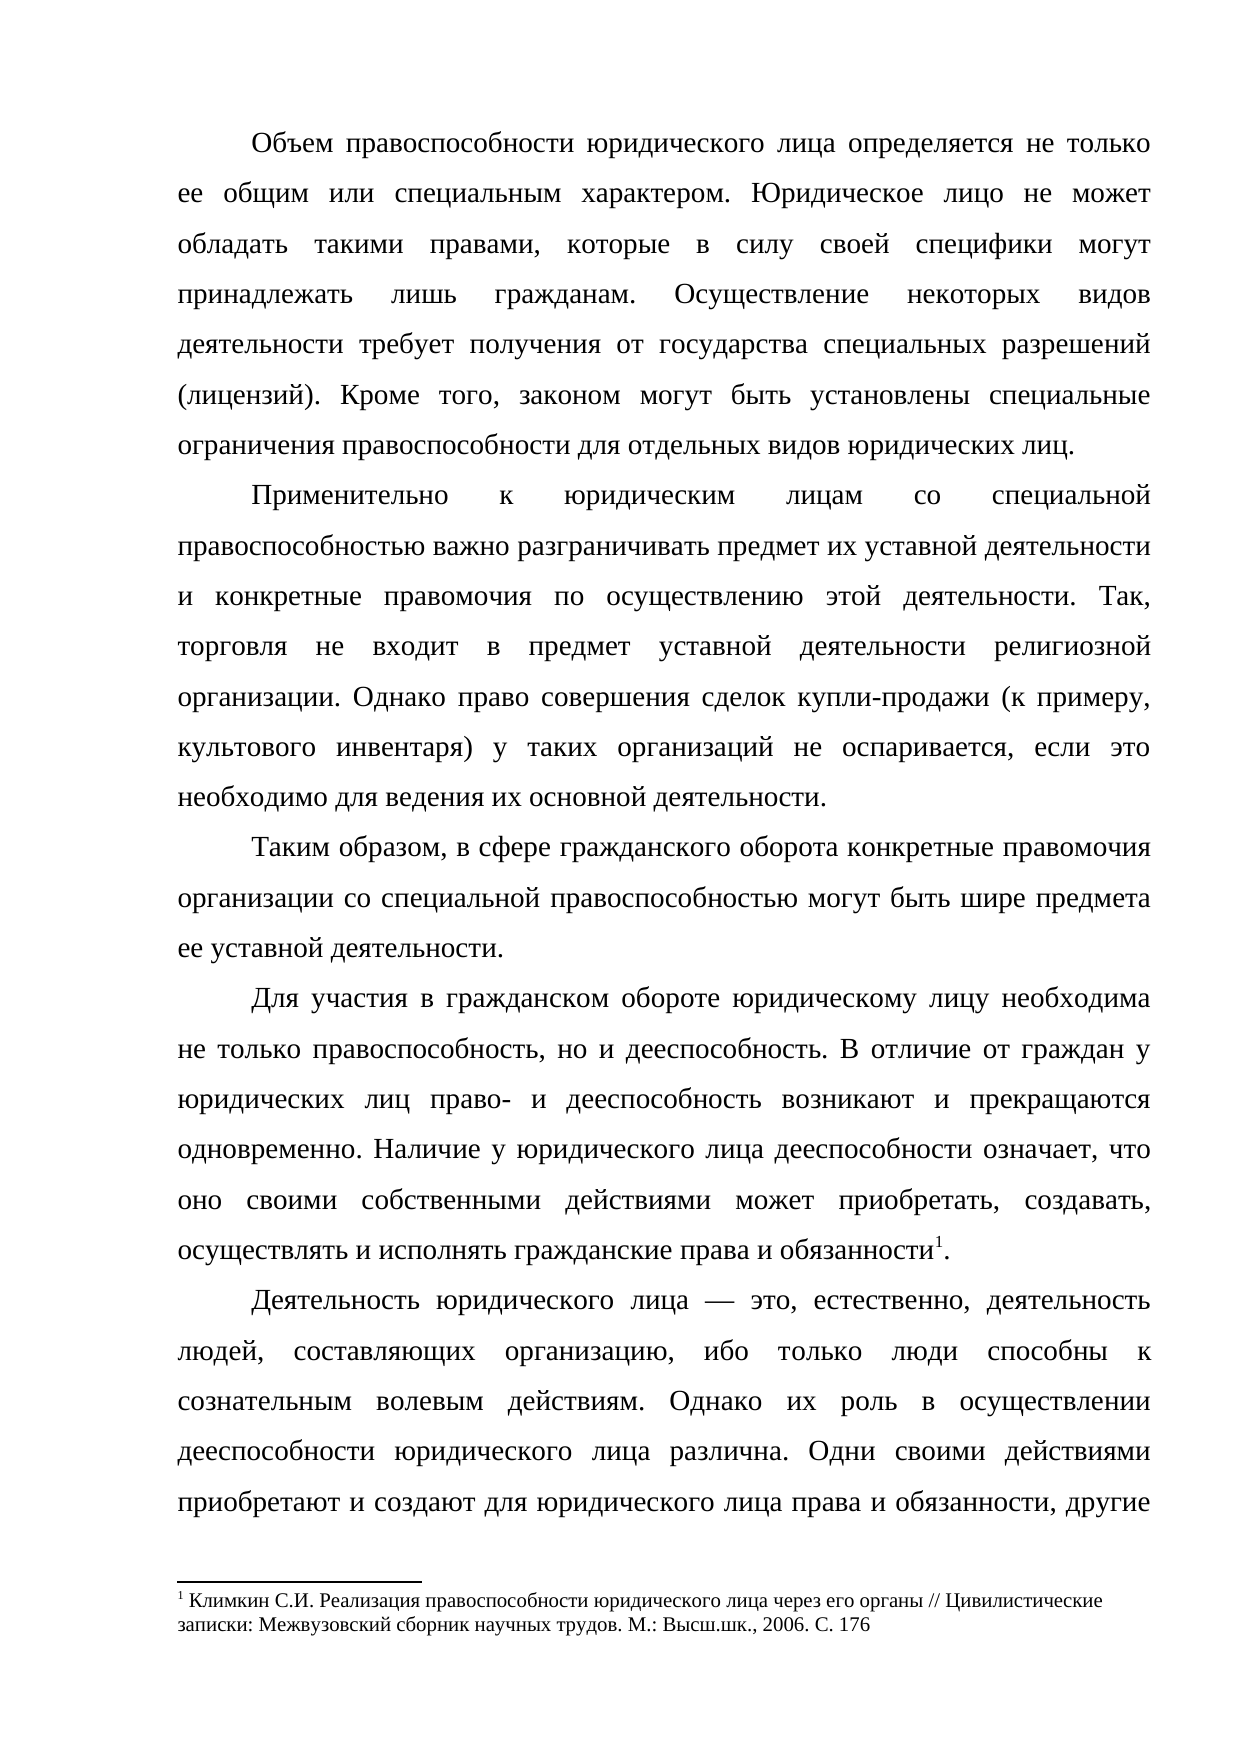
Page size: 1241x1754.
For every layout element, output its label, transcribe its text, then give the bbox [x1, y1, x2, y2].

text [177, 1282, 1152, 1517]
text Объем правоспособности юридического лица определяется не только ее общим или специальным характером. Юридическое лицо не может обладать такими правами, которые в силу своей специфики могут принадлежать лишь гражданам. Осуществление некоторых видов деятельности требует получения от государства специальных разрешений (лицензий). Кроме того, законом могут быть установлены специальные ограничения правоспособности для отдельных видов юридических лиц. [177, 125, 1152, 461]
text Для участия в гражданском обороте юридическому лицу необходима не только правоспособность, но и дееспособность. В отличие от граждан у юридических лиц право- и дееспособность возникают и прекращаются одновременно. Наличие у юридического лица дееспособности означает, что оно своими собственными действиями может приобретать, создавать, осуществлять и исполнять гражданские права и обязанности. [177, 981, 1152, 1266]
text Применительно к юридическим лицам со специальной правоспособностью важно разграничивать предмет их уставной деятельности и конкретные правомочия по осуществлению этой деятельности. Так, торговля не входит в предмет уставной деятельности религиозной организации. Однако право совершения сделок купли-продажи (к примеру, культового инвентаря) у таких организаций не оспаривается, если это необходимо для ведения их основной деятельности. [177, 477, 1152, 813]
text Таким образом, в сфере гражданского оборота конкретные правомочия организации со специальной правоспособностью могут быть шире предмета ее уставной деятельности. [177, 829, 1152, 964]
